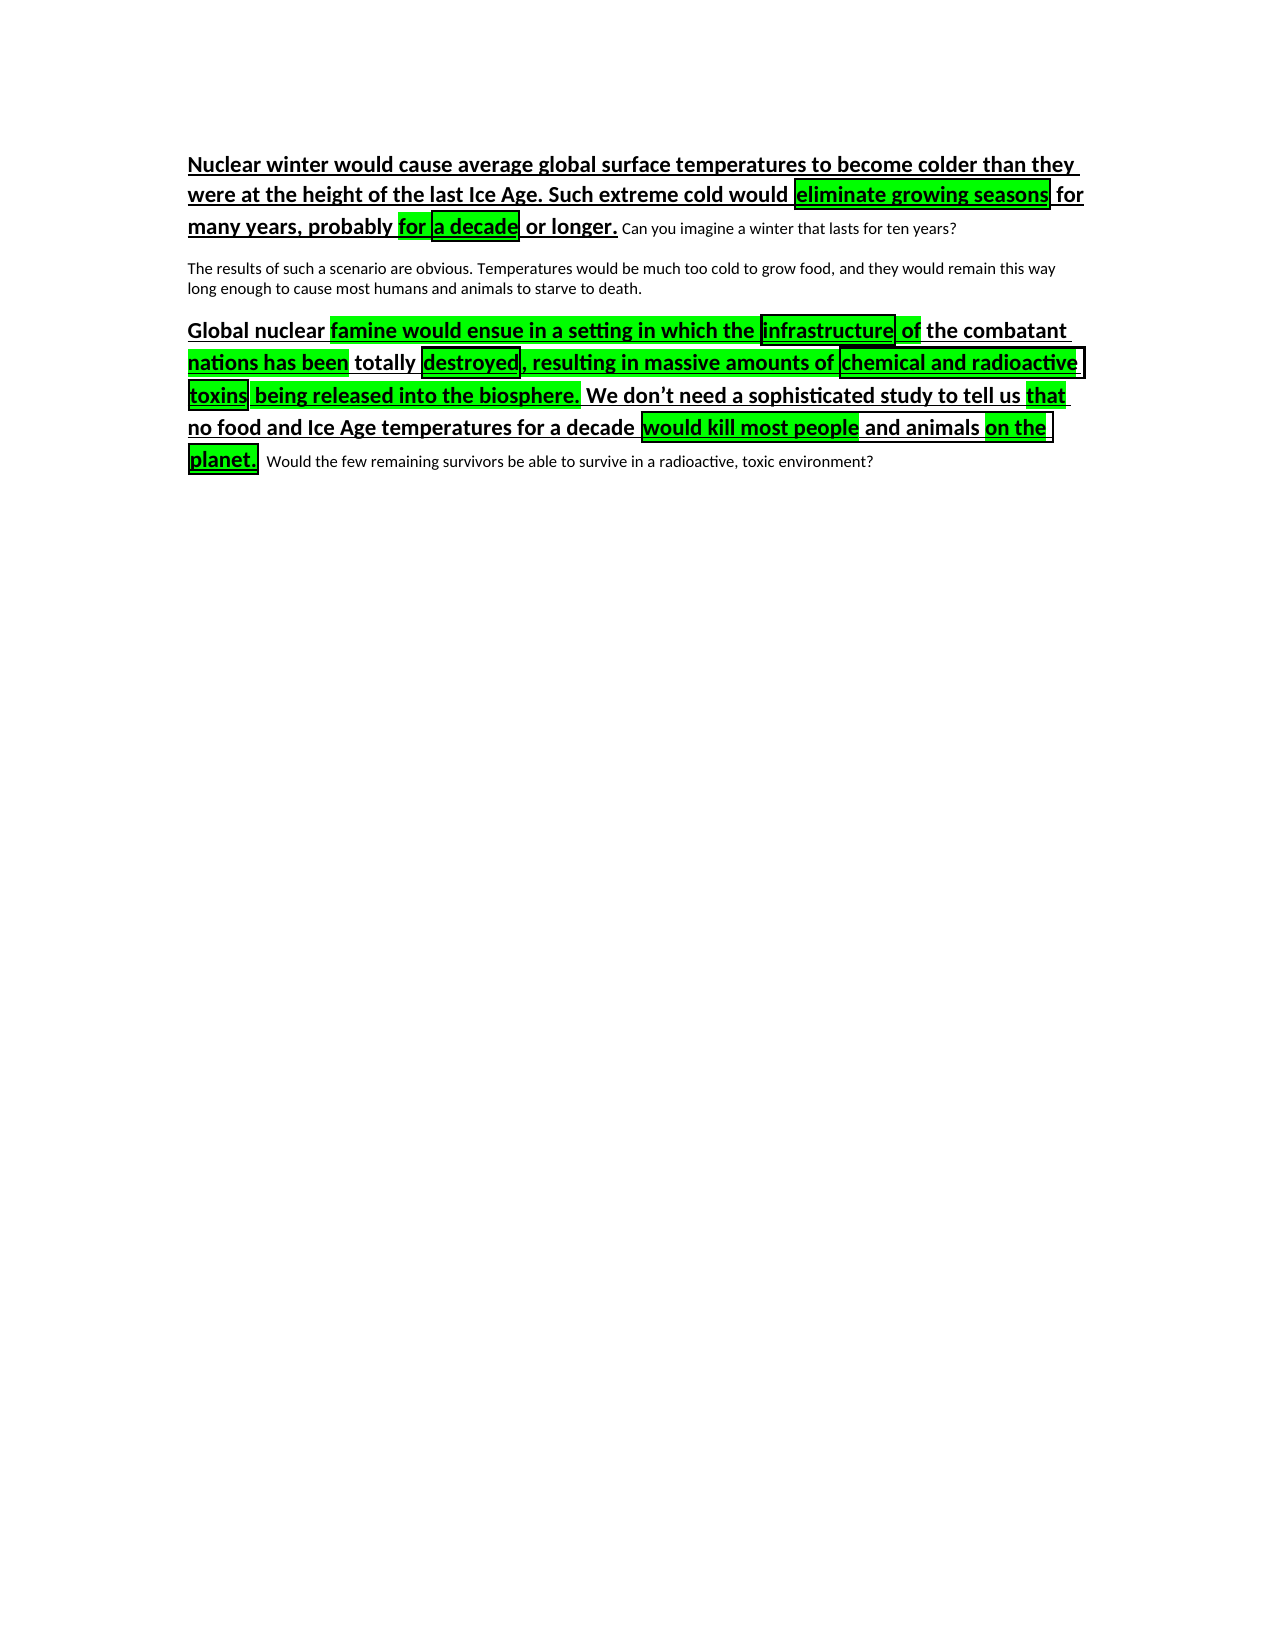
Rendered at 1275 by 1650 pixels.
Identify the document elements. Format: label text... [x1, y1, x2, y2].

text The results of such a scenario are obvious. Temperatures would be much too cold to grow food, and they would remain this way long enough to cause most humans and animals to starve to death. [187, 258, 1087, 299]
text Nuclear winter would cause average global surface temperatures to become colder than they were at the height of the last Ice Age. Such extreme cold would eliminate growing seasons for many years, probably for a decade or longer. Can you imagine a winter that lasts for ten years? [187, 150, 1087, 242]
text Global nuclear famine would ensue in a setting in which the infrastructure of the combatant nations has been totally destroyed, resulting in massive amounts of chemical and radioactive toxins being released into the biosphere. We don’t need a sophisticated study to tell us that no food and Ice Age temperatures for a decade would kill most people and animals on the planet. Would the few remaining survivors be able to survive in a radioactive, toxic environment? [187, 314, 1087, 475]
